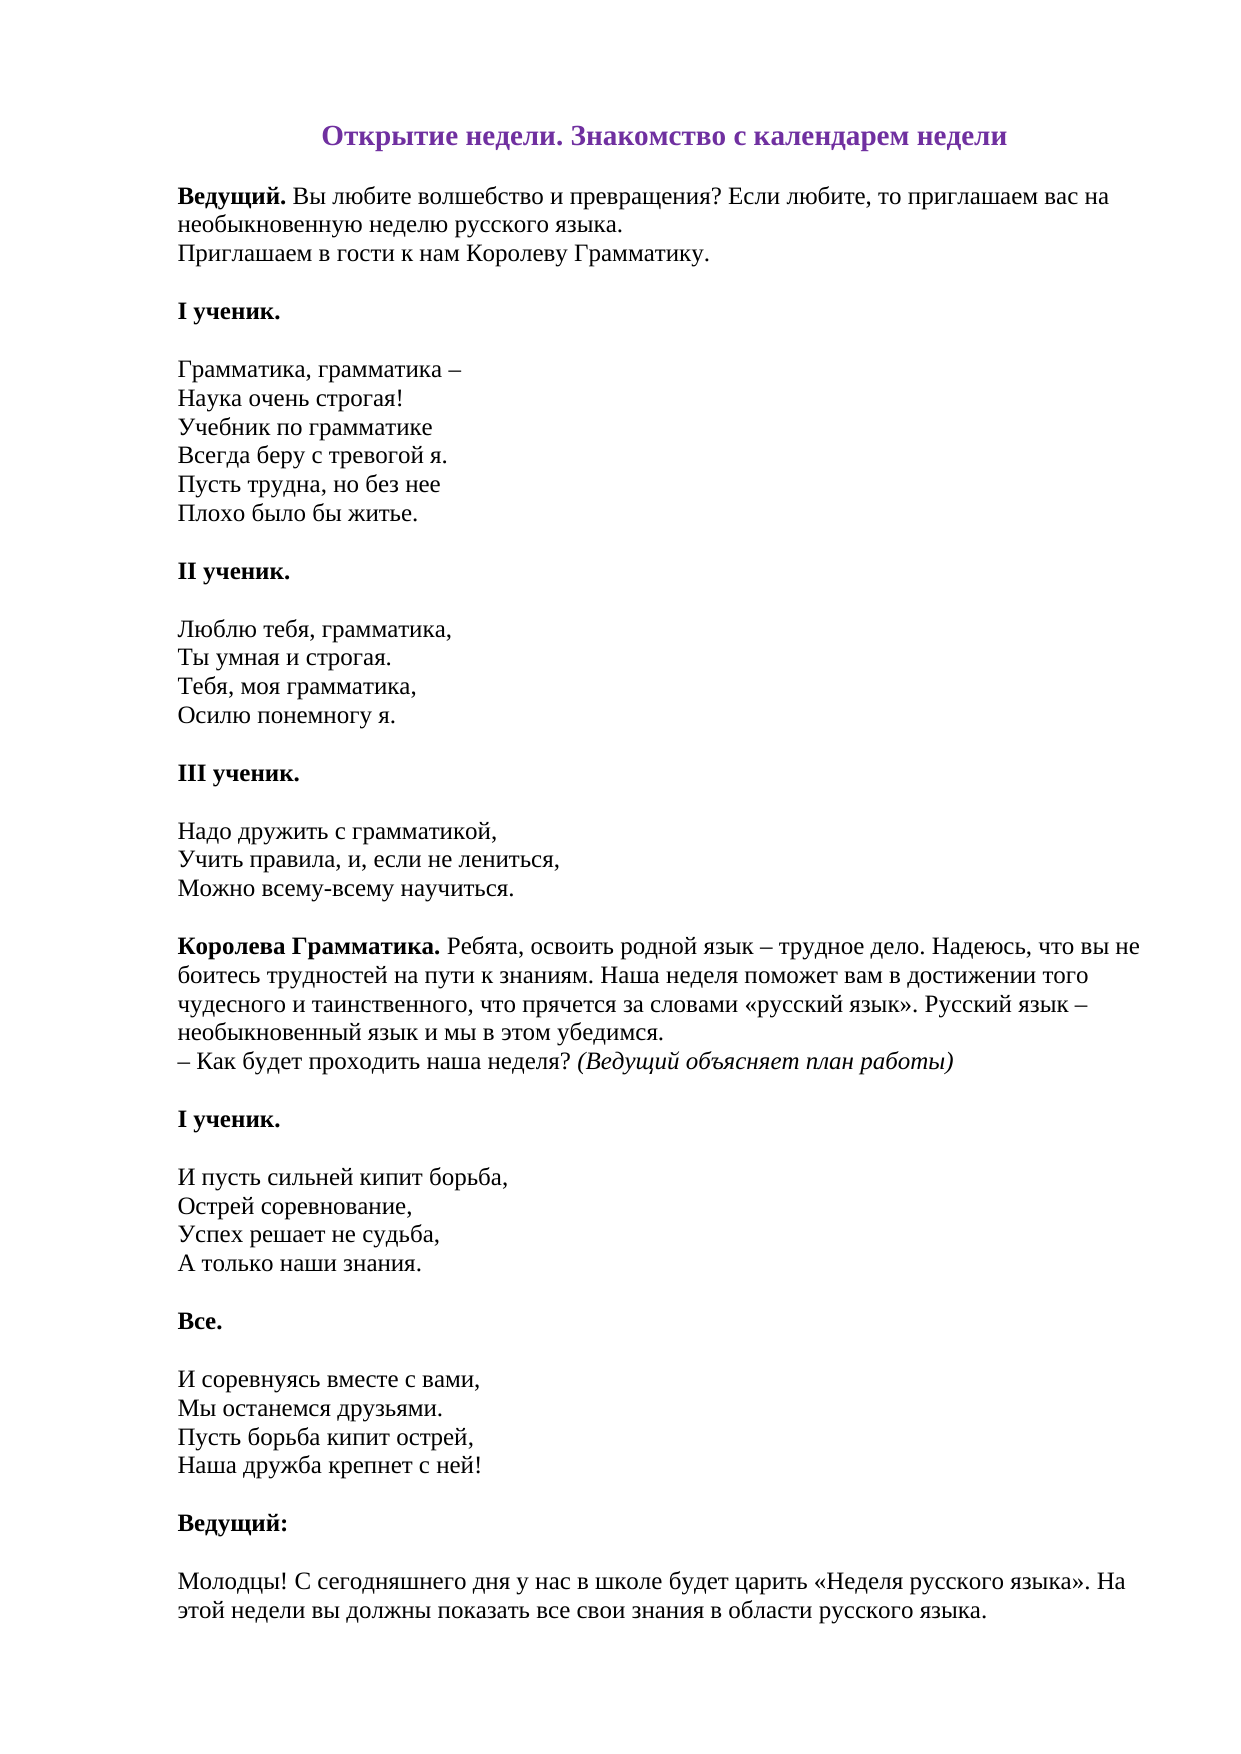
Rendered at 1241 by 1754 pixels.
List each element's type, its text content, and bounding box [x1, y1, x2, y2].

text I ученик. [177, 296, 1152, 325]
text И пусть сильней кипит борьба, Острей соревнование, Успех решает не судьба, А только наши знания. [177, 1162, 1152, 1277]
text Все. [177, 1306, 1152, 1335]
text Открытие недели. Знакомство с календарем недели [177, 118, 1152, 152]
text Грамматика, грамматика – Наука очень строгая! Учебник по грамматике Всегда беру с тревогой я. Пусть трудна, но без нее Плохо было бы житье. [177, 354, 1152, 527]
text III ученик. [177, 758, 1152, 787]
text И соревнуясь вместе с вами, Мы останемся друзьями. Пусть борьба кипит острей, Наша дружба крепнет с ней! [177, 1364, 1152, 1479]
text Люблю тебя, грамматика, Ты умная и строгая. Тебя, моя грамматика, Осилю понемногу я. [177, 614, 1152, 729]
text Ведущий: [177, 1508, 1152, 1537]
text Королева Грамматика. Ребята, освоить родной язык – трудное дело. Надеюсь, что вы не боитесь трудностей на пути к знаниям. Наша неделя поможет вам в достижении того чудесного и таинственного, что прячется за словами «русский язык». Русский язык – необыкновенный язык и мы в этом убедимся. – Как будет проходить наша неделя? (Ведущий объясняет план работы) [177, 931, 1152, 1075]
text Ведущий. Вы любите волшебство и превращения? Если любите, то приглашаем вас на необыкновенную неделю русского языка. Приглашаем в гости к нам Королеву Грамматику. [177, 181, 1152, 267]
text Надо дружить с грамматикой, Учить правила, и, если не лениться, Можно всему-всему научиться. [177, 816, 1152, 902]
text Молодцы! С сегодняшнего дня у нас в школе будет царить «Неделя русского языка». На этой недели вы должны показать все свои знания в области русского языка. [177, 1566, 1152, 1624]
text I ученик. [177, 1104, 1152, 1133]
text II ученик. [177, 556, 1152, 584]
